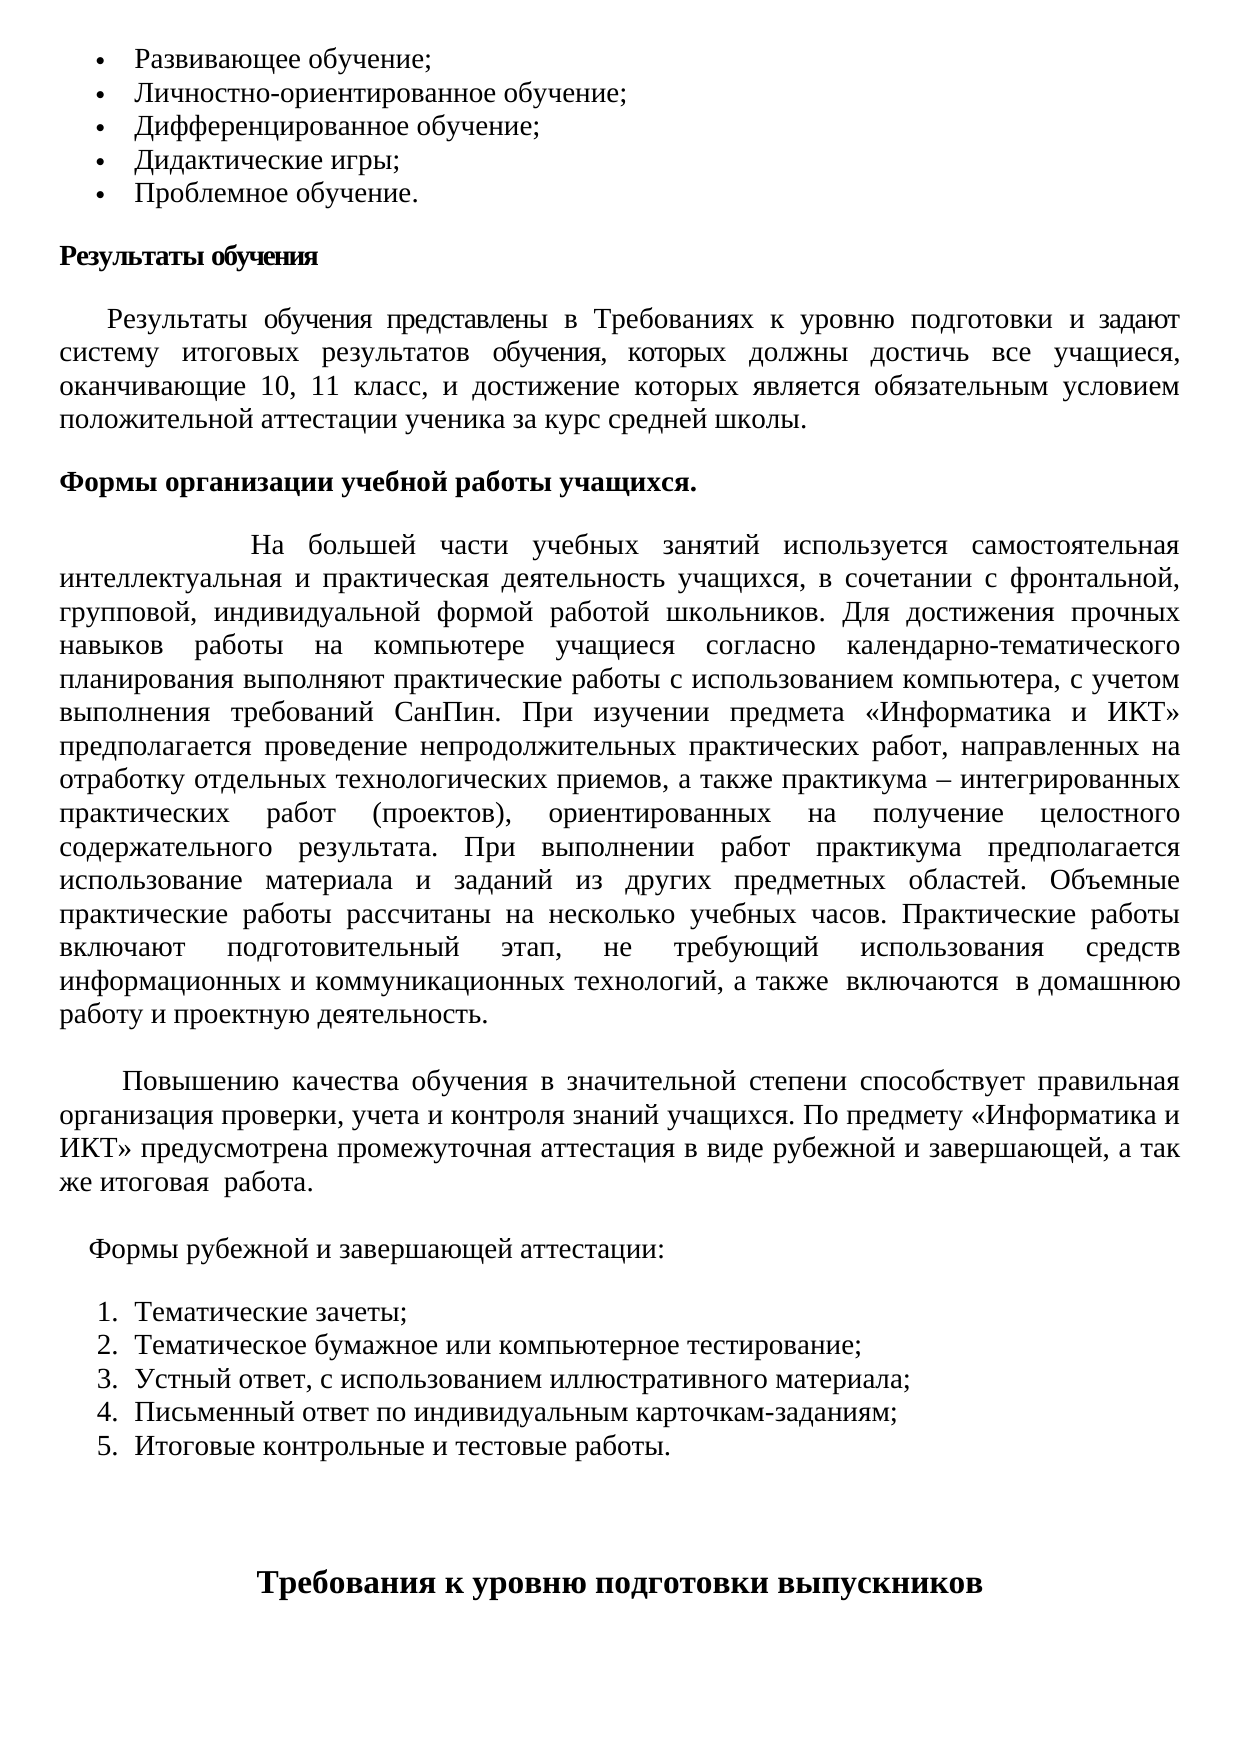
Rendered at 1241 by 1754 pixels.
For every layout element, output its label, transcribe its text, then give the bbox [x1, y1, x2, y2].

list Проблемное обучение. [97, 175, 1181, 209]
list Тематические зачеты; [97, 1294, 1181, 1327]
text На большей части учебных занятий используется самостоятельная интеллектуальная и практическая деятельность учащихся, в сочетании с фронтальной, групповой, индивидуальной формой работой школьников. Для достижения прочных навыков работы на компьютере учащиеся согласно календарно-тематического планирования выполняют практические работы с использованием компьютера, с учетом выполнения требований СанПин. При изучении предмета «Информатика и ИКТ» предполагается проведение непродолжительных практических работ, направленных на отработку отдельных технологических приемов, а также практикума – интегрированных практических работ (проектов), ориентированных на получение целостного содержательного результата. При выполнении работ практикума предполагается использование материала и заданий из других предметных областей. Объемные практические работы рассчитаны на несколько учебных часов. Практические работы включают подготовительный этап, не требующий использования средств информационных и коммуникационных технологий, а также включаются в домашнюю работу и проектную деятельность. [59, 527, 1181, 1030]
list Устный ответ, с использованием иллюстративного материала; [97, 1361, 1181, 1394]
text Результаты обучения представлены в Требованиях к уровню подготовки и задают систему итоговых результатов обучения, которых должны достичь все учащиеся, оканчивающие 10, 11 класс, и достижение которых является обязательным условием положительной аттестации ученика за курс средней школы. [59, 301, 1181, 435]
text Повышению качества обучения в значительной степени способствует правильная организация проверки, учета и контроля знаний учащихся. По предмету «Информатика и ИКТ» предусмотрена промежуточная аттестация в виде рубежной и завершающей, а так же итоговая работа. [59, 1063, 1181, 1198]
text Формы организации учебной работы учащихся. [59, 464, 1181, 498]
list Развивающее обучение; [97, 41, 1181, 75]
text Требования к уровню подготовки выпускников [59, 1563, 1181, 1601]
list Письменный ответ по индивидуальным карточкам-заданиям; [97, 1394, 1181, 1428]
text Результаты обучения [59, 238, 1181, 272]
list Итоговые контрольные и тестовые работы. [97, 1428, 1181, 1462]
list Дифференцированное обучение; [97, 108, 1181, 142]
list Личностно-ориентированное обучение; [97, 75, 1181, 108]
list Дидактические игры; [97, 142, 1181, 175]
list Тематическое бумажное или компьютерное тестирование; [97, 1327, 1181, 1361]
text Формы рубежной и завершающей аттестации: [59, 1198, 1181, 1265]
